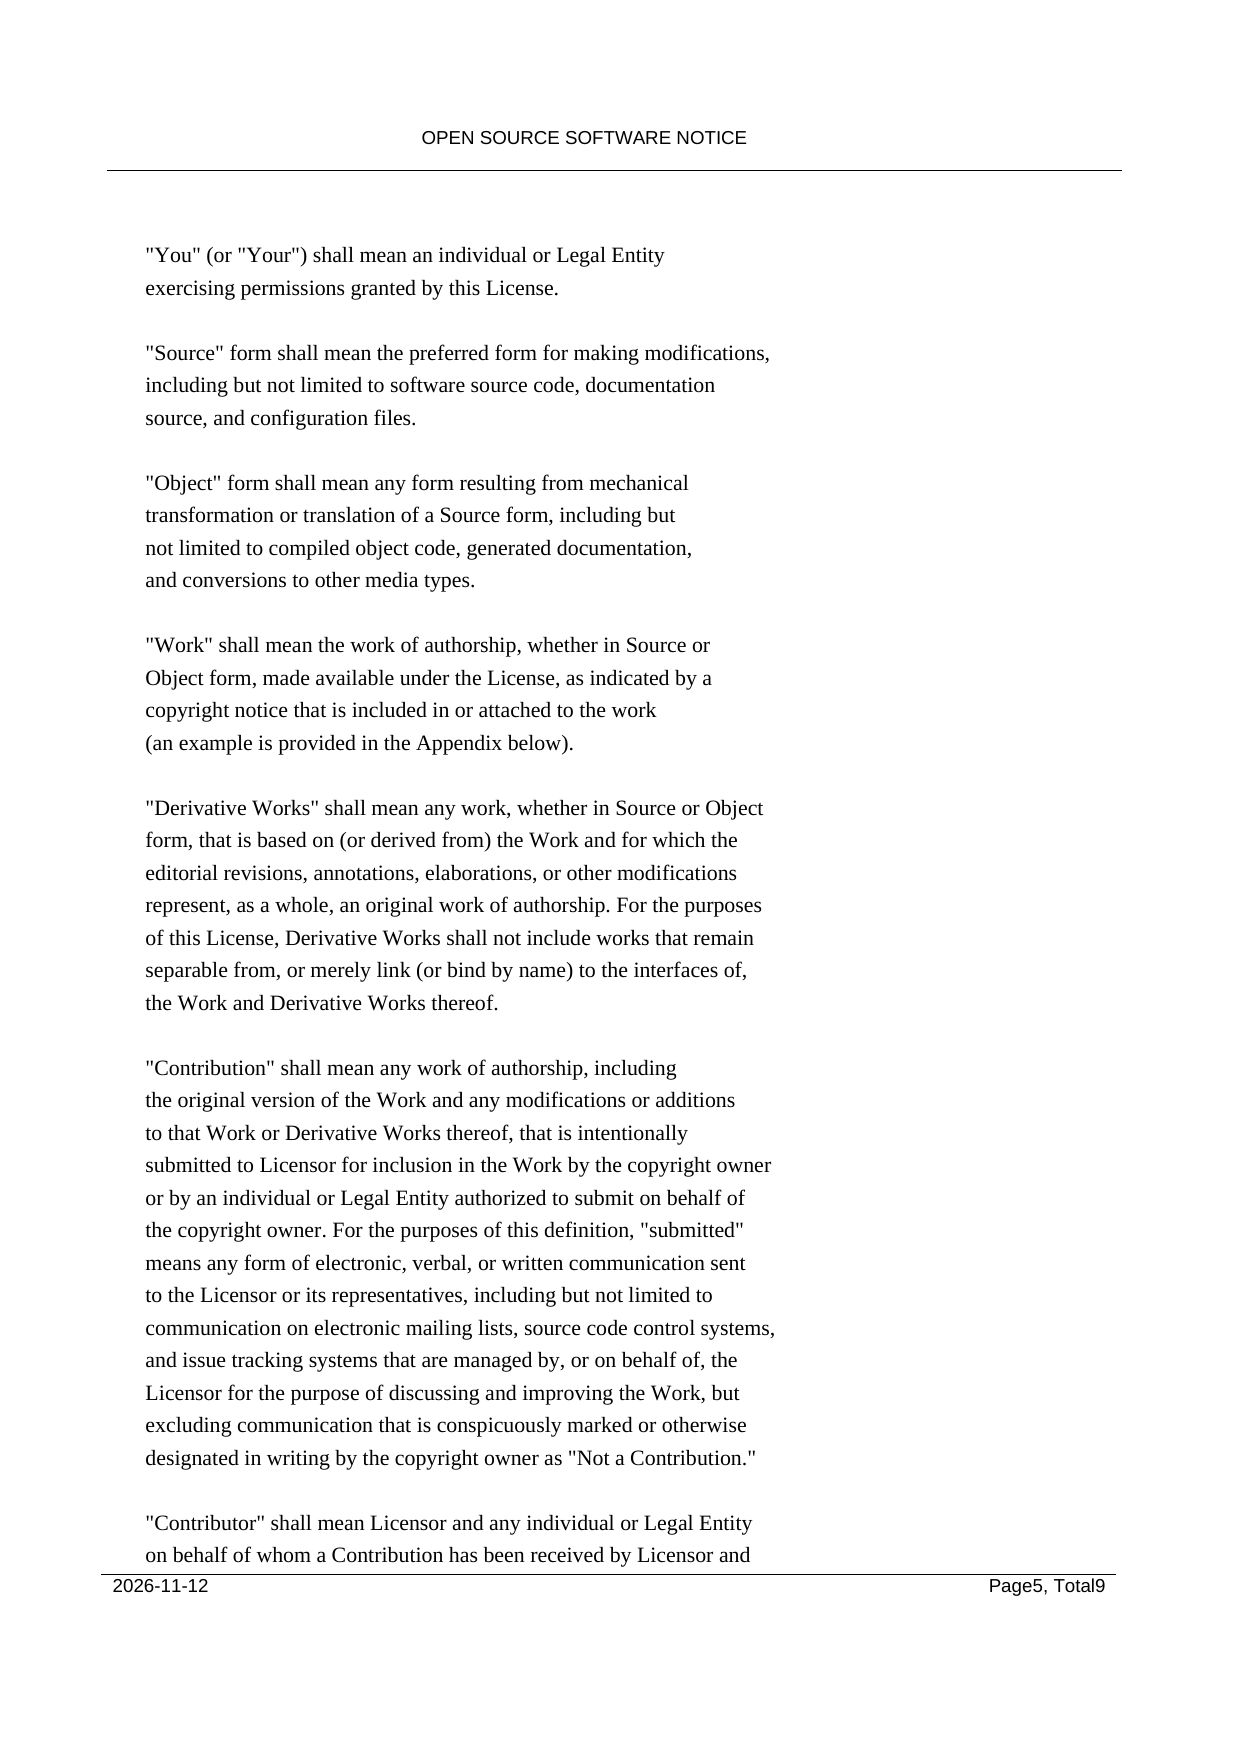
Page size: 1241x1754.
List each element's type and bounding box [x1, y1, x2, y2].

text [112, 206, 1128, 1571]
